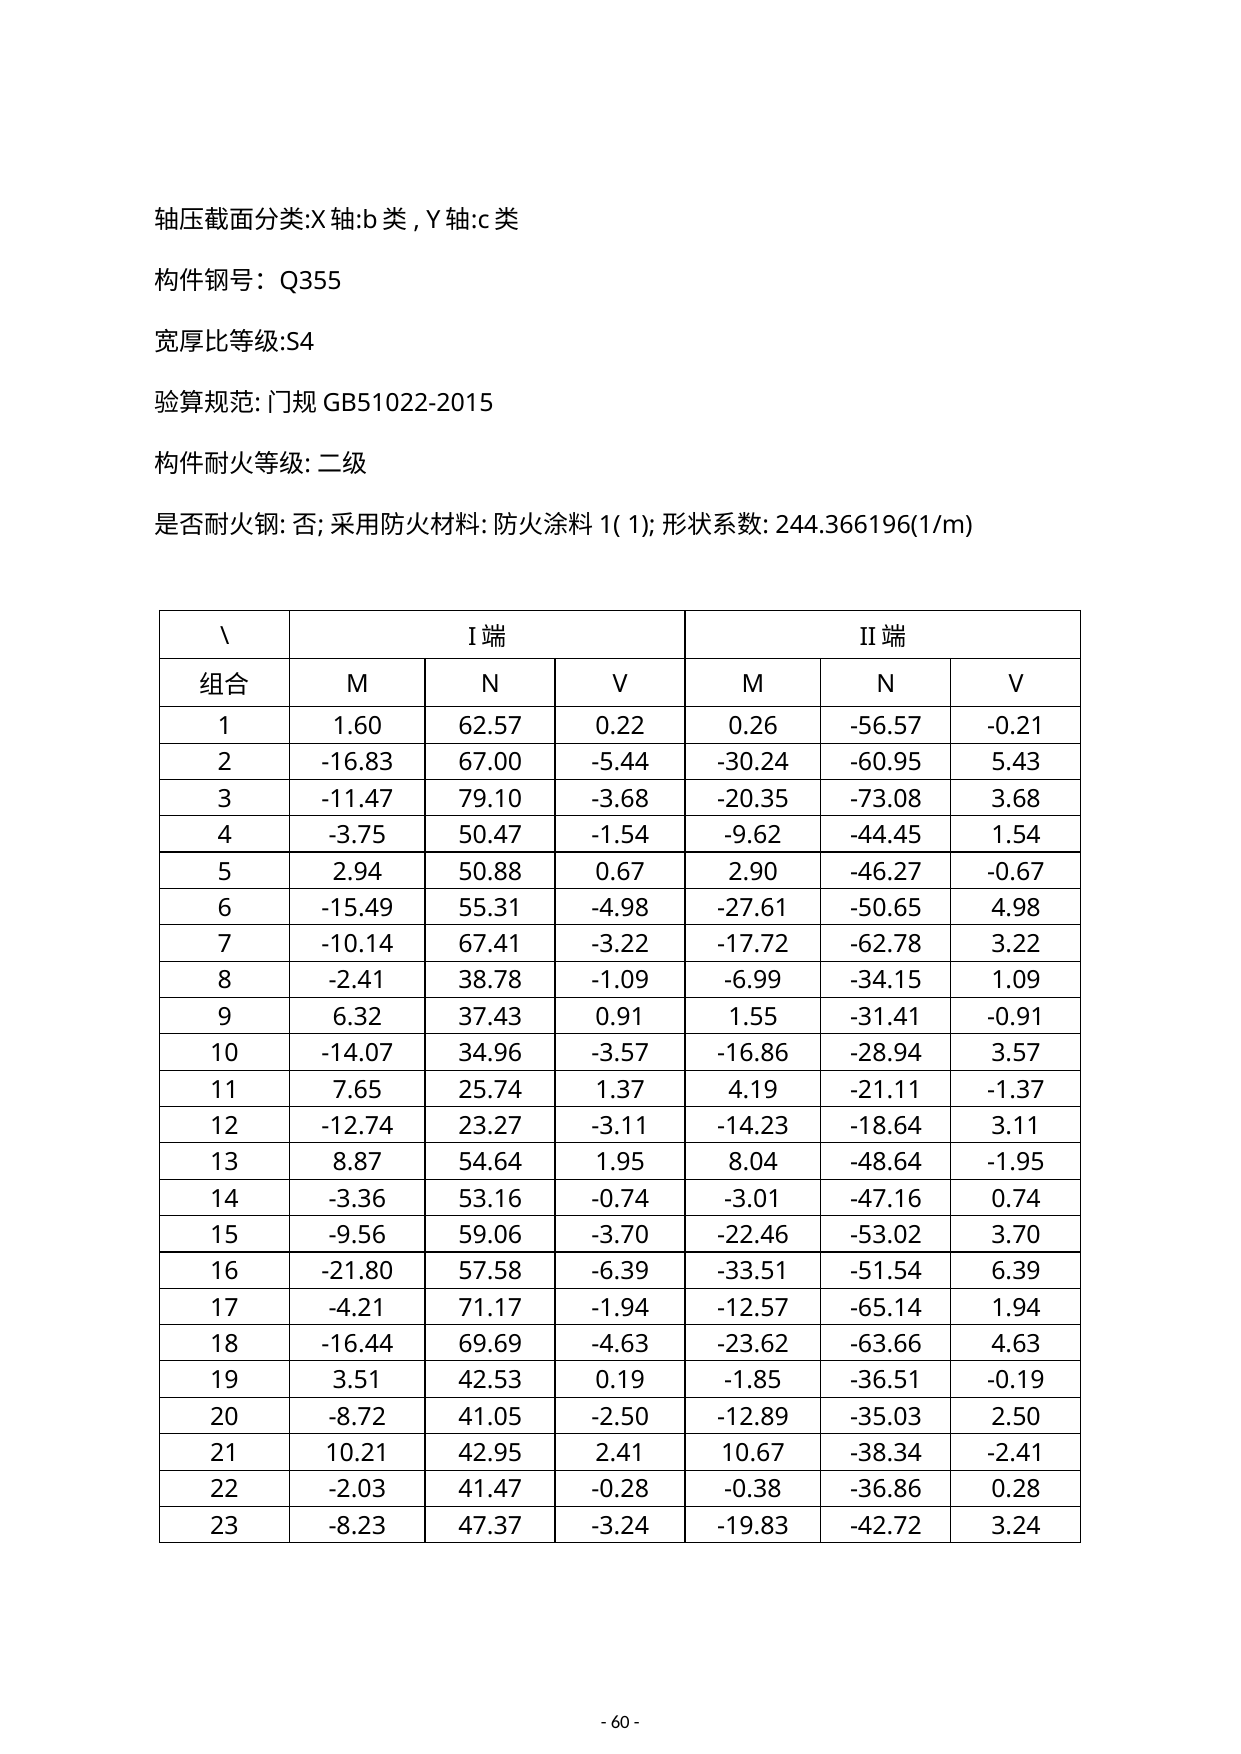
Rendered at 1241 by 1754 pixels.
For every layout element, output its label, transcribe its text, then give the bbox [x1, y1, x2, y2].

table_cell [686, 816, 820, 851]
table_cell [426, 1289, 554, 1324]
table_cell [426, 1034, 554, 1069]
text 宽厚比等级:S4 [148, 316, 1093, 363]
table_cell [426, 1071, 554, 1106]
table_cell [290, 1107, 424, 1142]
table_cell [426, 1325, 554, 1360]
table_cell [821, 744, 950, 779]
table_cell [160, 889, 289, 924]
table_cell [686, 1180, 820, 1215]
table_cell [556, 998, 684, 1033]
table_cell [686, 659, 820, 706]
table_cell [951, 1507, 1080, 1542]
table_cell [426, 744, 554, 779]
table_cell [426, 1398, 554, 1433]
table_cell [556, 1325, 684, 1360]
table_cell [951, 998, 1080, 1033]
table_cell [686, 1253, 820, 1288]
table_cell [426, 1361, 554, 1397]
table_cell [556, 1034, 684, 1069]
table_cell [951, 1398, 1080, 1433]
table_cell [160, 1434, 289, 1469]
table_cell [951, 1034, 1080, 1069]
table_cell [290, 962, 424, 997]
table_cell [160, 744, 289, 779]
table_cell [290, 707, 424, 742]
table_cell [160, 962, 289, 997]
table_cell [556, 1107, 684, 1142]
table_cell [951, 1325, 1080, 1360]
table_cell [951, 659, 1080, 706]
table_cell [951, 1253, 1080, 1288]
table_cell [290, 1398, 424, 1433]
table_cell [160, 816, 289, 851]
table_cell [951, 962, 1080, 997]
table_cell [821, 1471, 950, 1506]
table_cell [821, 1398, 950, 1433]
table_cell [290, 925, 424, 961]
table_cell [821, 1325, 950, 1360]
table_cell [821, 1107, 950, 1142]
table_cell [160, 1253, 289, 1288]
text 构件钢号：Q355 [148, 255, 1093, 302]
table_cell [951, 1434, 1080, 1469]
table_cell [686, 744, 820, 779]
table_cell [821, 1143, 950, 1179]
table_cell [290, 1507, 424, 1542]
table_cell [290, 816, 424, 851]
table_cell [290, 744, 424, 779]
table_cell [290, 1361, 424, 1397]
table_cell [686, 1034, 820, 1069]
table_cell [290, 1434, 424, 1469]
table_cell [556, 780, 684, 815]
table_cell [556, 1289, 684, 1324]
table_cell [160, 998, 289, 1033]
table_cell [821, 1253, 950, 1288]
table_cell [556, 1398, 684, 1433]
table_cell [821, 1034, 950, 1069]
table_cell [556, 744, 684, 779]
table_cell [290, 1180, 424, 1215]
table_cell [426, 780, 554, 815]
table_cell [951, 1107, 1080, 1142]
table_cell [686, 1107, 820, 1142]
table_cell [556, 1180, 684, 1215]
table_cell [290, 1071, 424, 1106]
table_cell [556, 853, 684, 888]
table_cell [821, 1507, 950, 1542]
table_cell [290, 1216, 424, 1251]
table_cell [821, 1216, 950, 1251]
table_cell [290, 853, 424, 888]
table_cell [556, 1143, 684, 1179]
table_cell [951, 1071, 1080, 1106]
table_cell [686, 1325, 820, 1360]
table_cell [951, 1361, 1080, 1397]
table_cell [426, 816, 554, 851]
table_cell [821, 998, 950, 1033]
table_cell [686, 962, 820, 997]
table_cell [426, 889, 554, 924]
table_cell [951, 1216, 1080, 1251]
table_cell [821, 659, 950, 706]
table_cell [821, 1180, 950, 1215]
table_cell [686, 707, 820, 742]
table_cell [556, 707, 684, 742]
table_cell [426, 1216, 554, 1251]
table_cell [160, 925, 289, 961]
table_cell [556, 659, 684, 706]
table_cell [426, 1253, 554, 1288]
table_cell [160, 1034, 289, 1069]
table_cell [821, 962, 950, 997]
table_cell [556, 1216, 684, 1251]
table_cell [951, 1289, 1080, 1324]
text 验算规范: 门规GB51022-2015 [148, 377, 1093, 424]
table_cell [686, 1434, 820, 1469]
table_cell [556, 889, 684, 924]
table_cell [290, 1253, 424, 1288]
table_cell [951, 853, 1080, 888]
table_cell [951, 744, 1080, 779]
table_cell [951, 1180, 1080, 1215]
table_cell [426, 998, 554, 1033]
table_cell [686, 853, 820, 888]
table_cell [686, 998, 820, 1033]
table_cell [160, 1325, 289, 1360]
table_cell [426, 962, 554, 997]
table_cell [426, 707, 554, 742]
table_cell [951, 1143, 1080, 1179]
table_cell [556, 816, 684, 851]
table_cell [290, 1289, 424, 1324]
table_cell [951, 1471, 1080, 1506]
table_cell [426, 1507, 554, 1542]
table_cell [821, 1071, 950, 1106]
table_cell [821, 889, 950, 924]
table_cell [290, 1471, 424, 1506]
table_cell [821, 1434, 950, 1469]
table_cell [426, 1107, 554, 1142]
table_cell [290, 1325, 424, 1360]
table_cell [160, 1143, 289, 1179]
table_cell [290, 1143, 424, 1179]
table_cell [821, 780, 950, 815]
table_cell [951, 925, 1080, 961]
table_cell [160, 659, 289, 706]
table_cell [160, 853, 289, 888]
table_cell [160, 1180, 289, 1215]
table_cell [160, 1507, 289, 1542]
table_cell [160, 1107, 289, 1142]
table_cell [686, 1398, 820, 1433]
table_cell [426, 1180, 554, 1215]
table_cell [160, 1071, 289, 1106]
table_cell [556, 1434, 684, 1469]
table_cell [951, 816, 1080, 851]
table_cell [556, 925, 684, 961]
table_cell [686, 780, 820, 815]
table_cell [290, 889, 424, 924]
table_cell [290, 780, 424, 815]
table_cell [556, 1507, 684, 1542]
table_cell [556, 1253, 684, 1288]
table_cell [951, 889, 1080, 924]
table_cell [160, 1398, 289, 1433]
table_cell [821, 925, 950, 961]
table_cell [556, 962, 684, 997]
text 轴压截面分类:X轴:b类 , Y轴:c类 [148, 194, 1093, 241]
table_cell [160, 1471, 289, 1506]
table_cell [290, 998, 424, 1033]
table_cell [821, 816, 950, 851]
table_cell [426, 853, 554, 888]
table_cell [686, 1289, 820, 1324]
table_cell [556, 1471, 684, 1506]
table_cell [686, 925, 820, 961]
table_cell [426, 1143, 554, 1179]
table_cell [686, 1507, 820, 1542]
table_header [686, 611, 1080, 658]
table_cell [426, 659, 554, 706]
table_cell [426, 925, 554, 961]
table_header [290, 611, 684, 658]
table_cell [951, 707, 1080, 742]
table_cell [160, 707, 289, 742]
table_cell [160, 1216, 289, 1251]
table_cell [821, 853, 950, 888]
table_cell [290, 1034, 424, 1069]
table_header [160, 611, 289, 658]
text 是否耐火钢: 否; 采用防火材料: 防火涂料1( 1); 形状系数: 244.366196(1/m) [148, 499, 1093, 547]
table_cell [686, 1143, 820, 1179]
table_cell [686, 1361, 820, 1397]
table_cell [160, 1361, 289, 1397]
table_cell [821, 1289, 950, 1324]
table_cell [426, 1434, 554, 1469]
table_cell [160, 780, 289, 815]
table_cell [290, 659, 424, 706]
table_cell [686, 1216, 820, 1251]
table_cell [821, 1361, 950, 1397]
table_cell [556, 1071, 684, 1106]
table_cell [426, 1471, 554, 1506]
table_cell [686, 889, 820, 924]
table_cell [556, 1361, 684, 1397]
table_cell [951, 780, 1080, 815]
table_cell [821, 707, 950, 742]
text 构件耐火等级: 二级 [148, 438, 1093, 486]
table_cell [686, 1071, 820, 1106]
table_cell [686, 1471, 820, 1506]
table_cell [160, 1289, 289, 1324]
